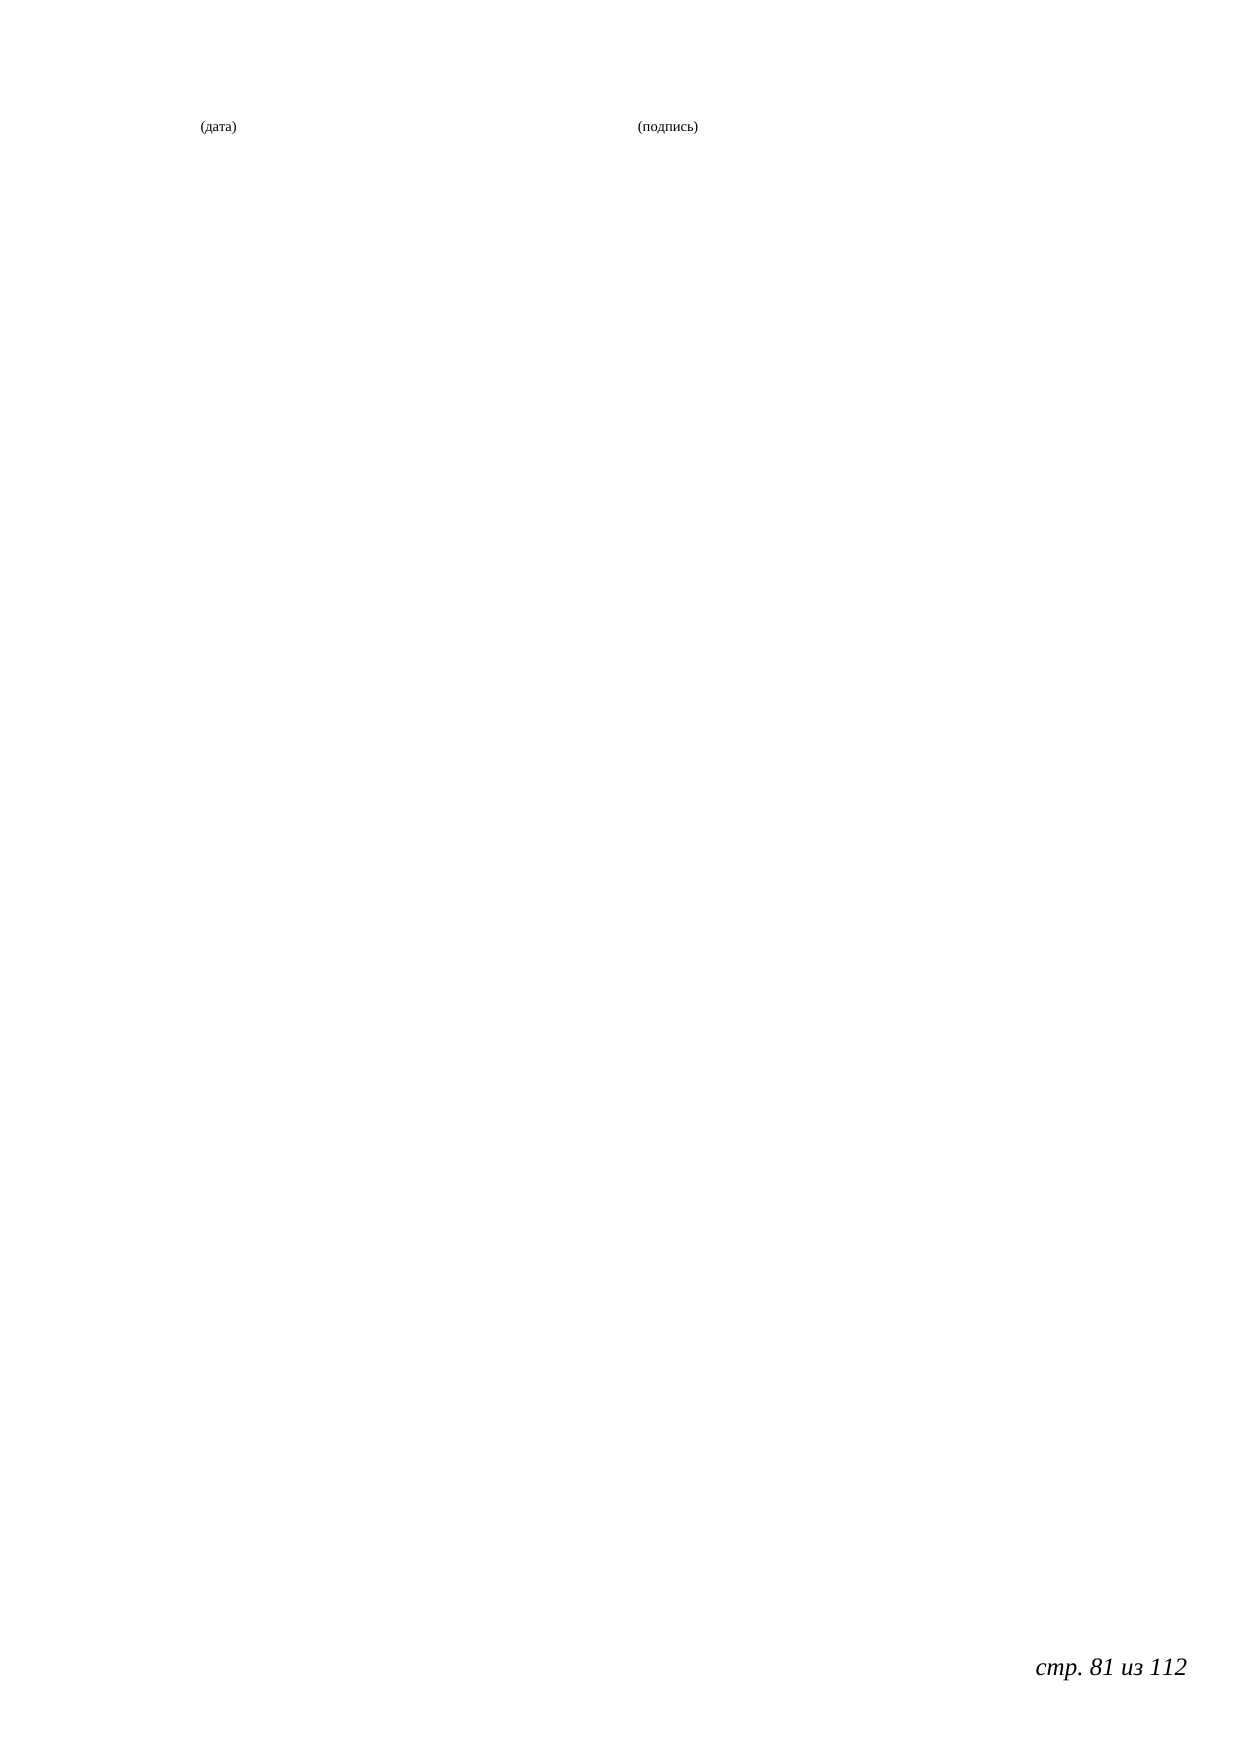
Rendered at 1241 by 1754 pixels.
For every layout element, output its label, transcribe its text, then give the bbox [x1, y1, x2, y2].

text (дата) (подпись) [134, 118, 1181, 147]
